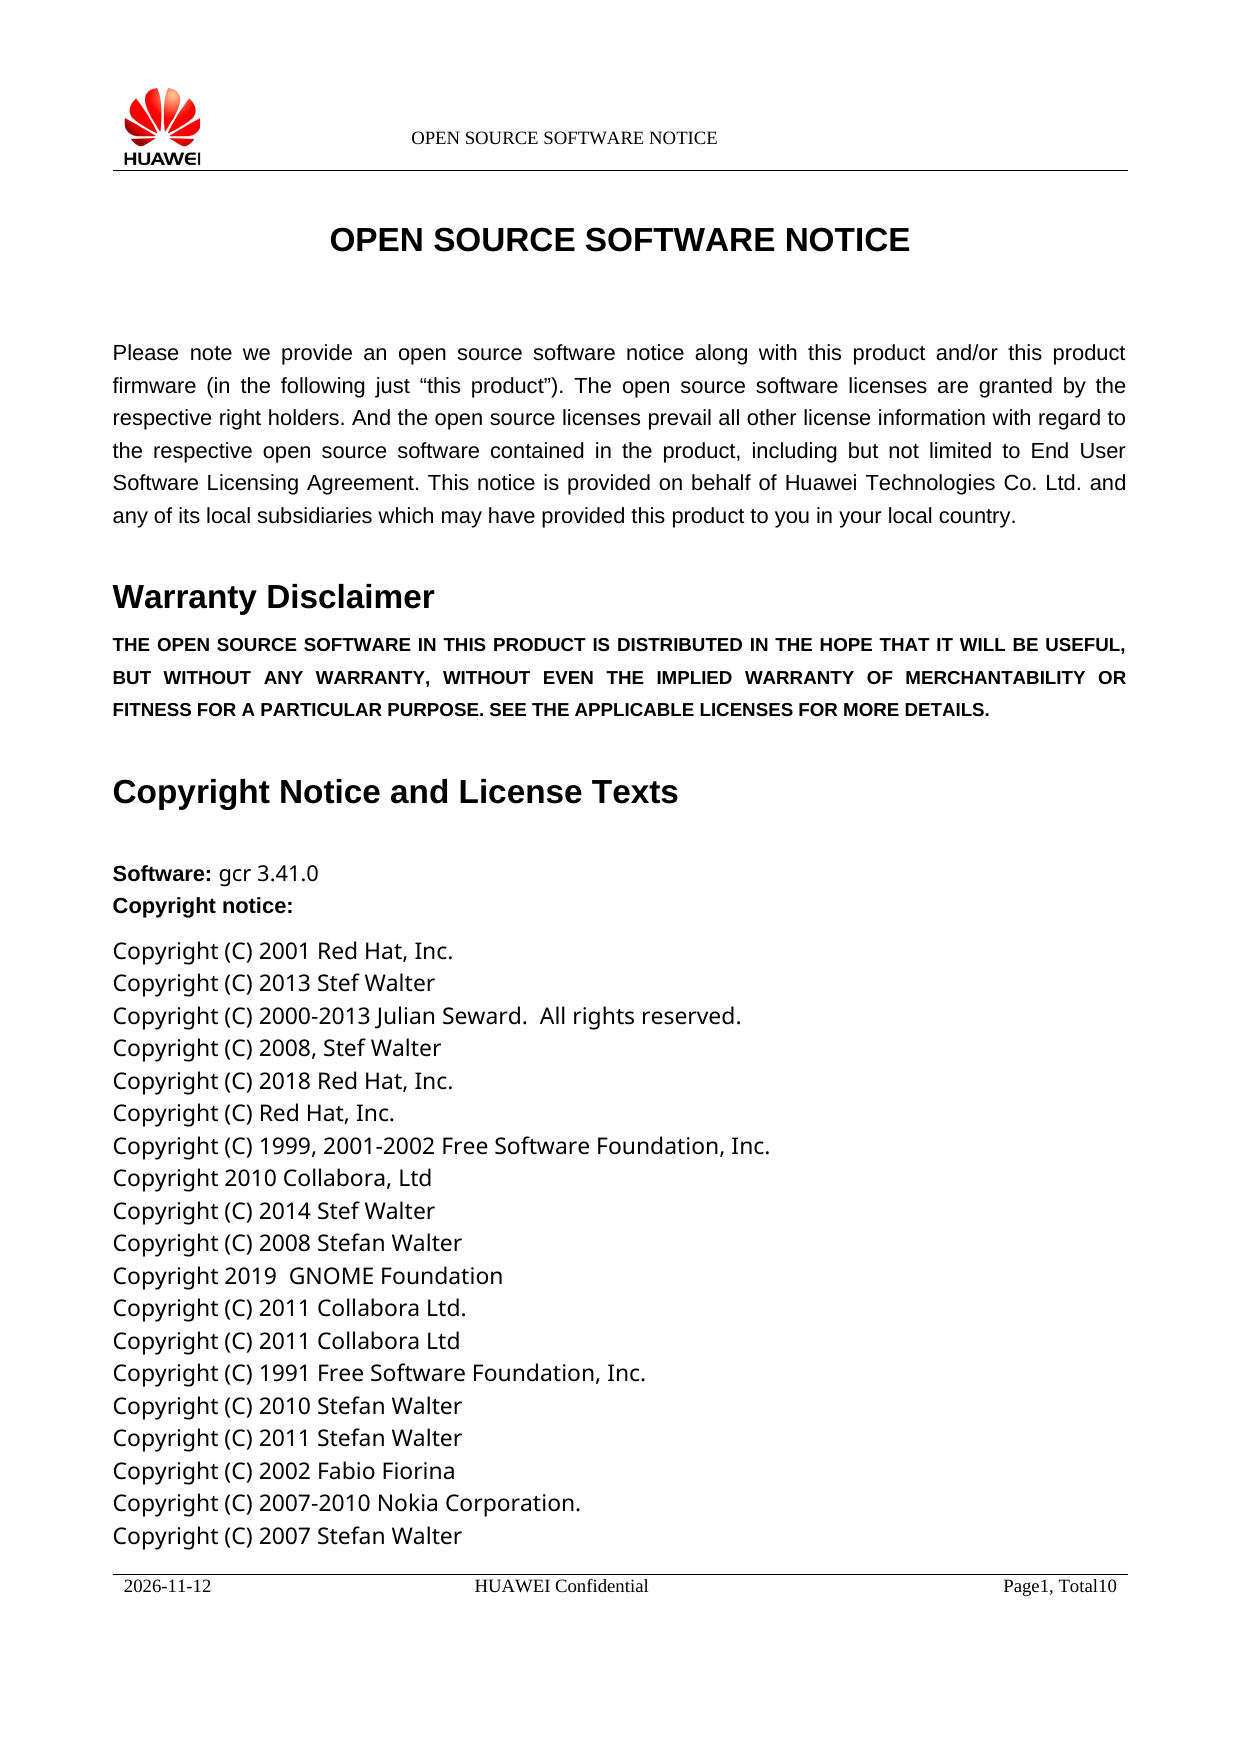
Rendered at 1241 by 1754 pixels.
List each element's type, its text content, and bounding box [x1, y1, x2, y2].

text Copyright Notice and License Texts [112, 759, 1128, 824]
text The open source software in this product is distributed in the hope that it will be useful, but WITHOUT ANY WARRANTY, without even the implied warranty of MERCHANTABILITY or FITNESS FOR A PARTICULAR PURPOSE. See the applicable licenses for more details. [112, 629, 1128, 726]
text Warranty Disclaimer [112, 564, 1128, 629]
text OPEN SOURCE SOFTWARE NOTICE [112, 206, 1128, 271]
title Software: gcr 3.41.0 [112, 856, 1128, 889]
text Please note we provide an open source software notice along with this product and/or this product firmware (in the following just “this product”). The open source software licenses are granted by the respective right holders. And the open source licenses prevail all other license information with regard to the respective open source software contained in the product, including but not limited to End User Software Licensing Agreement. This notice is provided on behalf of Huawei Technologies Co. Ltd. and any of its local subsidiaries which may have provided this product to you in your local country. [112, 336, 1128, 531]
text Copyright notice: [112, 889, 1128, 921]
picture [124, 88, 201, 165]
